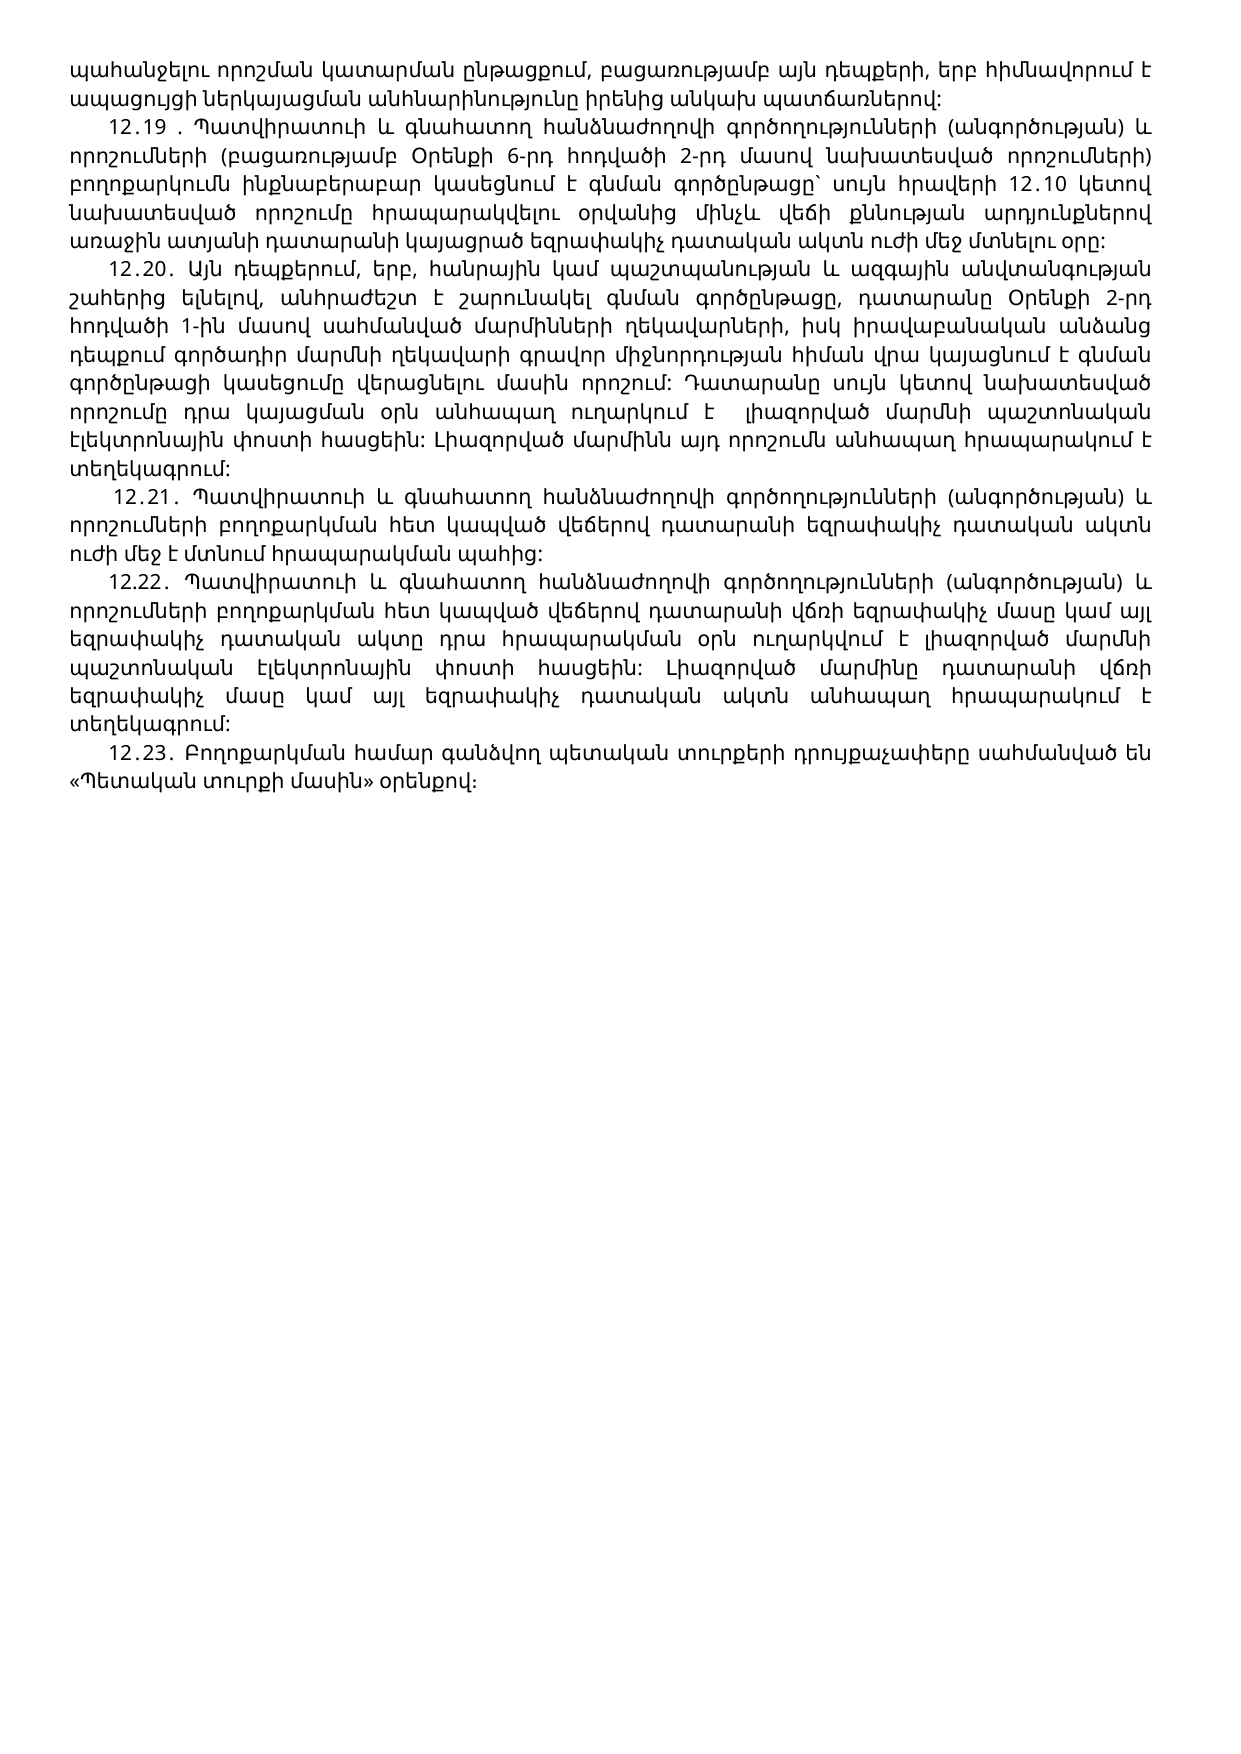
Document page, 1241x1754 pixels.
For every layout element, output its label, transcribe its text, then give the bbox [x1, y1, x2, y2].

text 12.22․ Պատվիրատուի և գնահատող հանձնաժողովի գործողությունների (անգործության) և որոշումների բողոքարկման հետ կապված վեճերով դատարանի վճռի եզրափակիչ մասը կամ այլ եզրափակիչ դատական ակտը դրա հրապարակման օրն ուղարկվում է լիազորված մարմնի պաշտոնական էլեկտրոնային փոստի հասցեին: Լիազորված մարմինը դատարանի վճռի եզրափակիչ մասը կամ այլ եզրափակիչ դատական ակտն անհապաղ հրապարակում է տեղեկագրում: [69, 567, 1152, 738]
text 12․23․ Բողոքարկման համար գանձվող պետական տուրքերի դրույքաչափերը սահմանված են «Պետական տուրքի մասին» օրենքով։ [69, 738, 1152, 795]
text 12․19 . Պատվիրատուի և գնահատող հանձնաժողովի գործողությունների (անգործության) և որոշումների (բացառությամբ Օրենքի 6-րդ հոդվածի 2-րդ մասով նախատեսված որոշումների) բողոքարկումն ինքնաբերաբար կասեցնում է գնման գործընթացը` սույն հրավերի 12․10 կետով նախատեսված որոշումը հրապարակվելու օրվանից մինչև վեճի քննության արդյունքներով առաջին ատյանի դատարանի կայացրած եզրափակիչ դատական ակտն ուժի մեջ մտնելու օրը: [69, 112, 1152, 254]
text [69, 56, 1152, 112]
text 12․21․ Պատվիրատուի և գնահատող հանձնաժողովի գործողությունների (անգործության) և որոշումների բողոքարկման հետ կապված վեճերով դատարանի եզրափակիչ դատական ակտն ուժի մեջ է մտնում հրապարակման պահից: [69, 482, 1152, 567]
text 12․20․ Այն դեպքերում, երբ, հանրային կամ պաշտպանության և ազգային անվտանգության շահերից ելնելով, անհրաժեշտ է շարունակել գնման գործընթացը, դատարանը Օրենքի 2-րդ հոդվածի 1-ին մասով սահմանված մարմինների ղեկավարների, իսկ իրավաբանական անձանց դեպքում գործադիր մարմնի ղեկավարի գրավոր միջնորդության հիման վրա կայացնում է գնման գործընթացի կասեցումը վերացնելու մասին որոշում: Դատարանը սույն կետով նախատեսված որոշումը դրա կայացման օրն անհապաղ ուղարկում է լիազորված մարմնի պաշտոնական էլեկտրոնային փոստի հասցեին: Լիազորված մարմինն այդ որոշումն անհապաղ հրապարակում է տեղեկագրում: [69, 254, 1152, 482]
